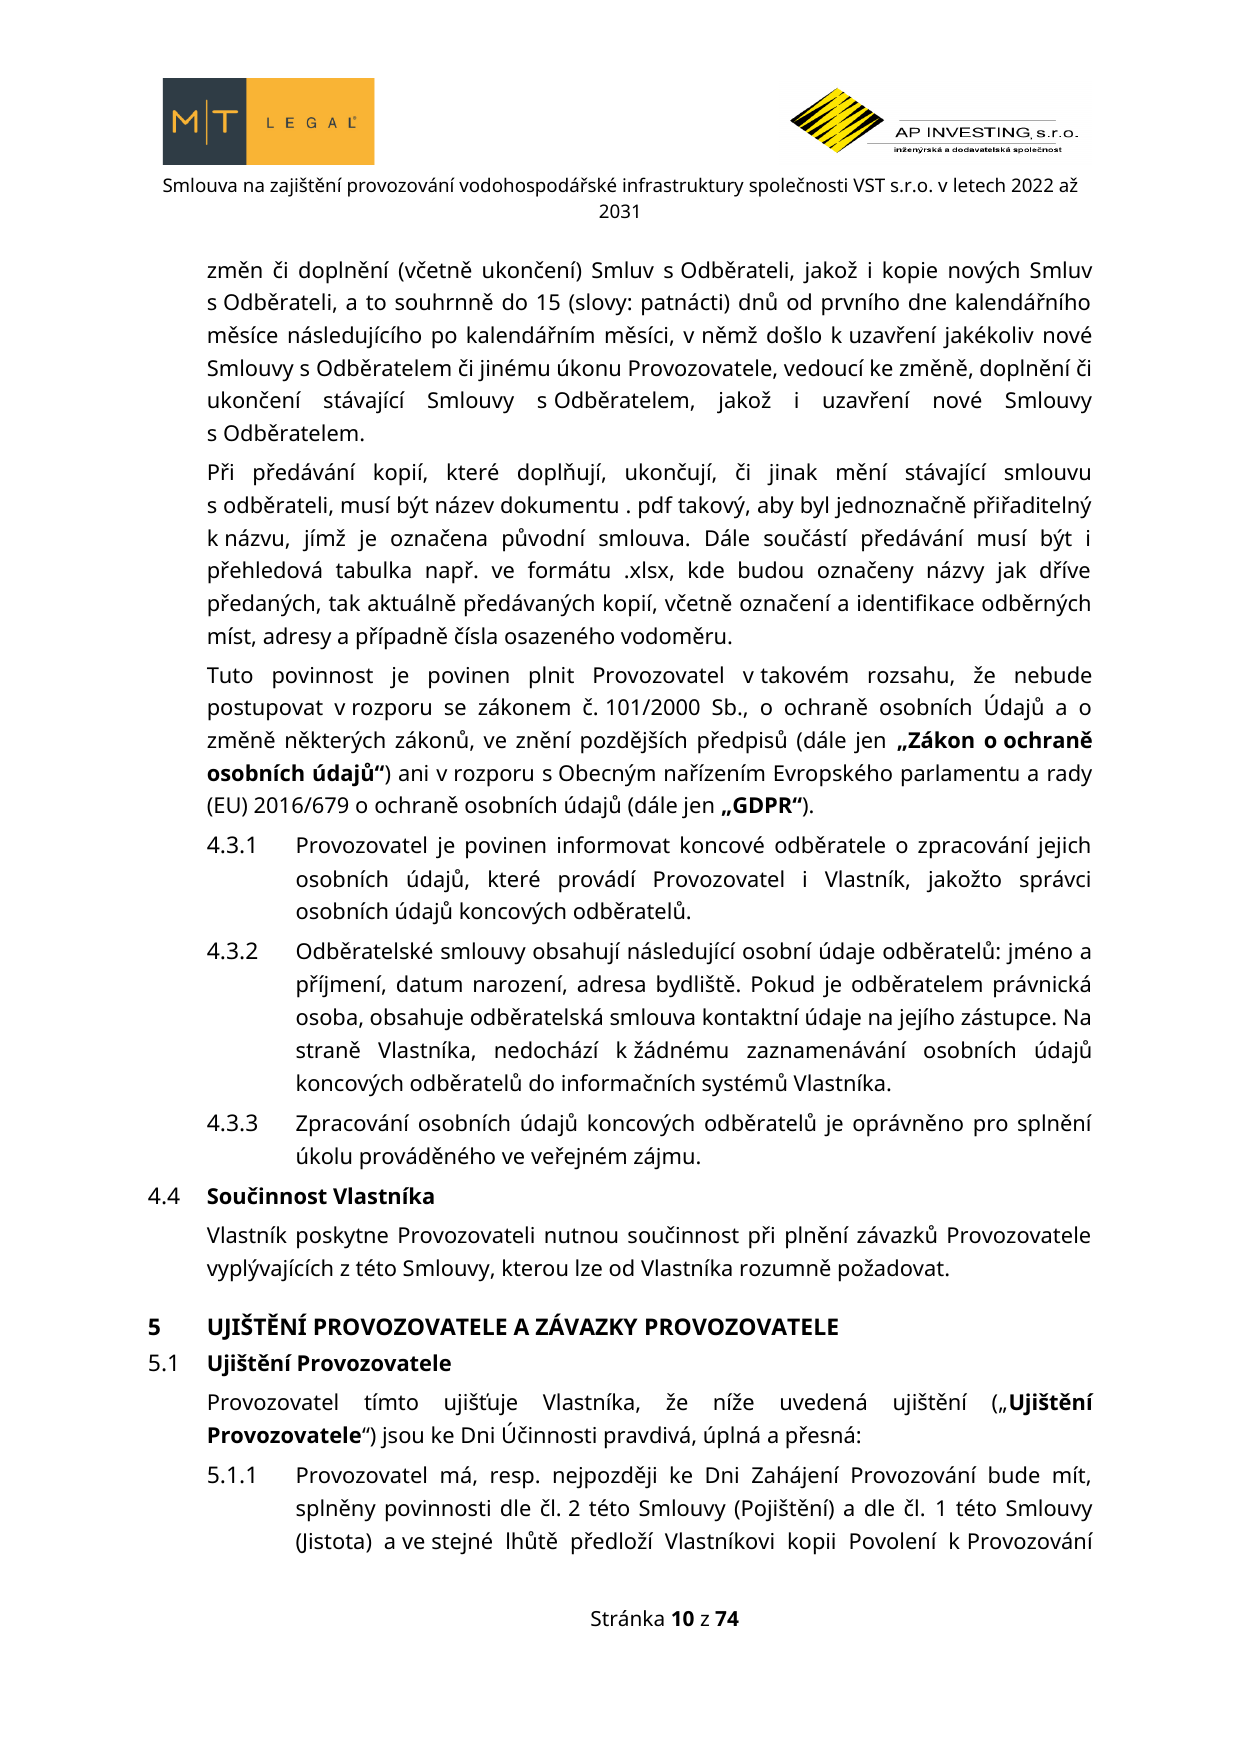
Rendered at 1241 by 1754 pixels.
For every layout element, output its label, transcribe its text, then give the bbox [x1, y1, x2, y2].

text Provozovatel tímto ujišťuje Vlastníka, že níže uvedená ujištění („Ujištění Provozovatele“) jsou ke Dni Účinnosti pravdivá, úplná a přesná: [207, 1387, 1093, 1450]
subtitle Odběratelské smlouvy obsahují následující osobní údaje odběratelů: jméno a příjmení, datum narození, adresa bydliště. Pokud je odběratelem právnická osoba, obsahuje odběratelská smlouva kontaktní údaje na jejího zástupce. Na straně Vlastníka, nedochází k žádnému zaznamenávání osobních údajů koncových odběratelů do informačních systémů Vlastníka. [207, 935, 1093, 1097]
text Tuto povinnost je povinen plnit Provozovatel v takovém rozsahu, že nebude postupovat v rozporu se zákonem č. 101/2000 Sb., o ochraně osobních Údajů a o změně některých zákonů, ve znění pozdějších předpisů (dále jen „Zákon o ochraně osobních údajů“) ani v rozporu s Obecným nařízením Evropského parlamentu a rady (EU) 2016/679 o ochraně osobních údajů (dále jen „GDPR“). [207, 660, 1093, 820]
text Při předávání kopií, které doplňují, ukončují, či jinak mění stávající smlouvu s odběrateli, musí být název dokumentu . pdf takový, aby byl jednoznačně přiřaditelný k názvu, jímž je označena původní smlouva. Dále součástí předávání musí být i přehledová tabulka např. ve formátu .xlsx, kde budou označeny názvy jak dříve předaných, tak aktuálně předávaných kopií, včetně označení a identifikace odběrných míst, adresy a případně čísla osazeného vodoměru. [207, 457, 1093, 651]
subtitle Zpracování osobních údajů koncových odběratelů je oprávněno pro splnění úkolu prováděného ve veřejném zájmu. [207, 1107, 1093, 1171]
text Ujištění Provozovatele [148, 1347, 1093, 1378]
subtitle Provozovatel je povinen informovat koncové odběratele o zpracování jejich osobních údajů, které provádí Provozovatel i Vlastník, jakožto správci osobních údajů koncových odběratelů. [207, 829, 1093, 926]
subtitle UJIŠTĚNÍ PROVOZOVATELE A ZÁVAZKY PROVOZOVATELE [148, 1311, 1093, 1342]
text Vlastník poskytne Provozovateli nutnou součinnost při plnění závazků Provozovatele vyplývajících z této Smlouvy, kterou lze od Vlastníka rozumně požadovat. [207, 1220, 1093, 1283]
picture [778, 80, 1093, 165]
picture [162, 78, 375, 165]
text Součinnost Vlastníka [148, 1180, 1093, 1211]
